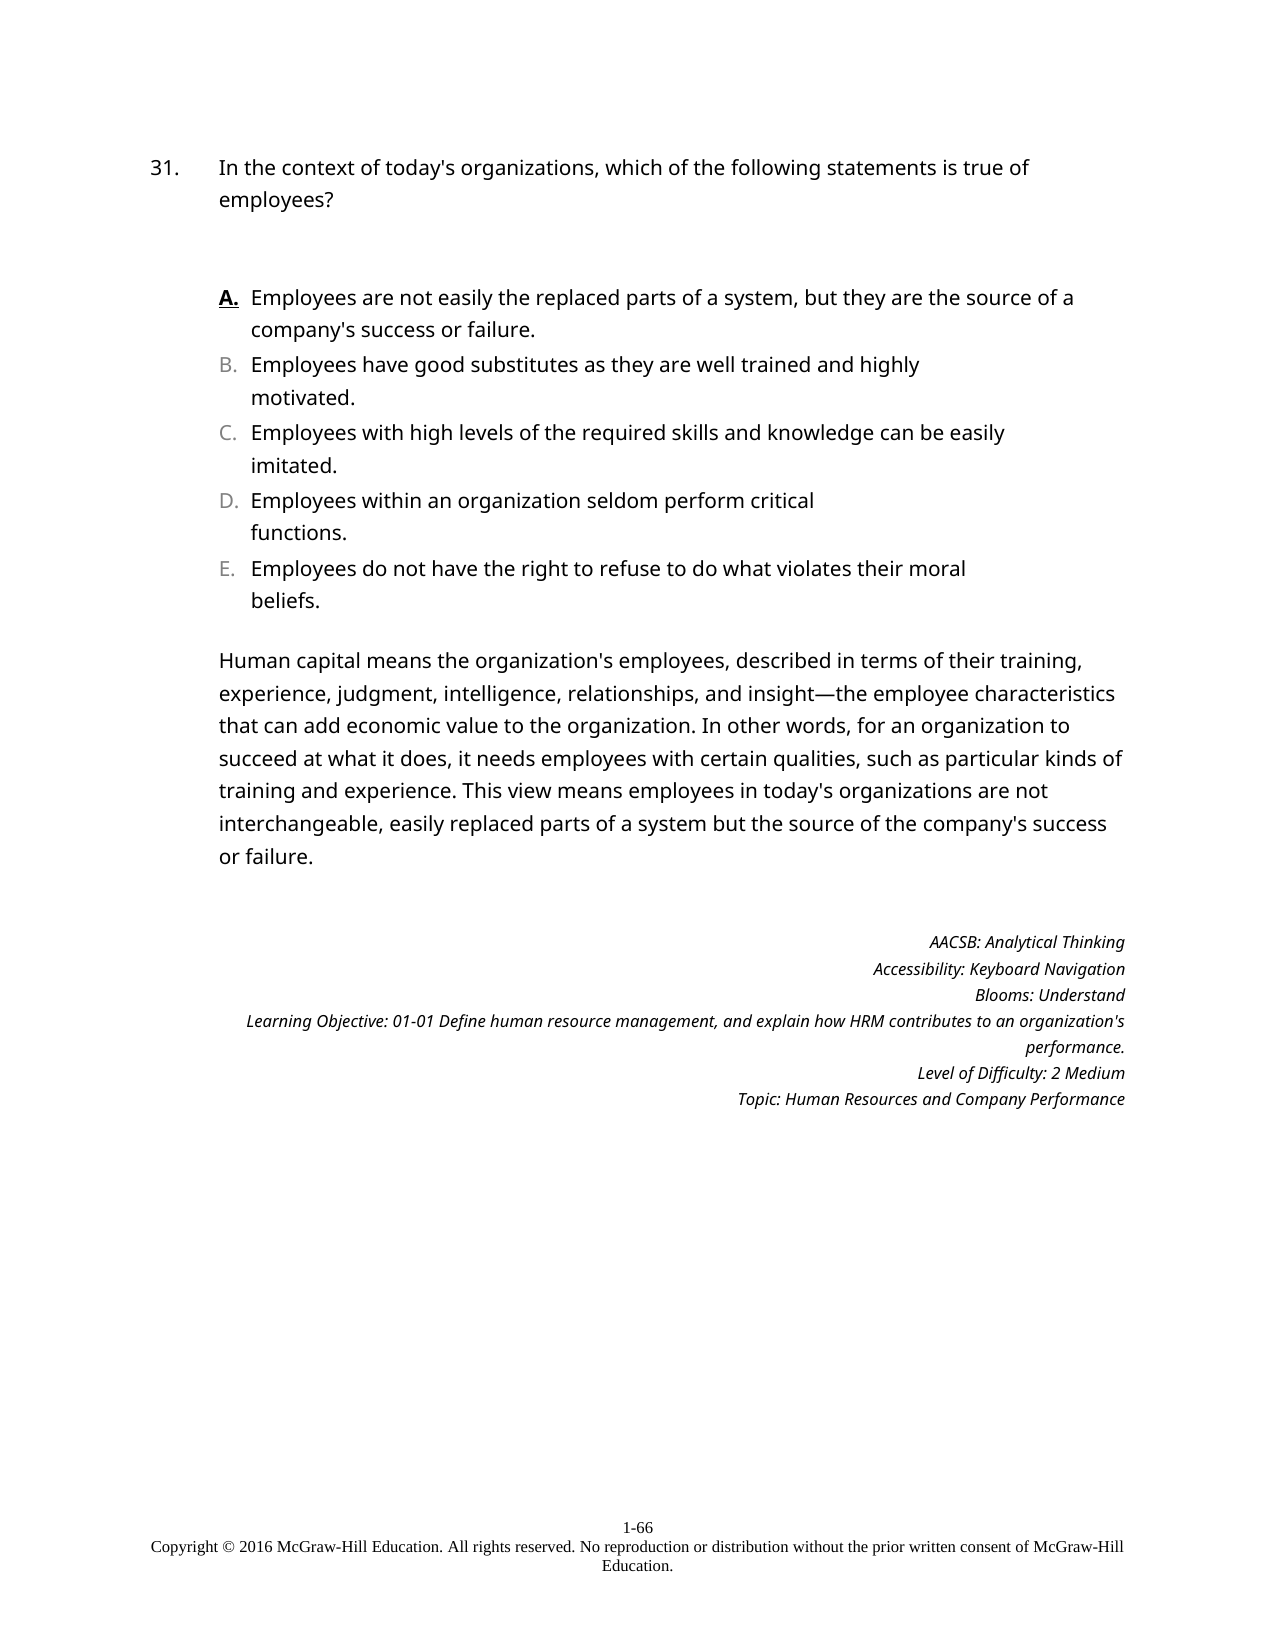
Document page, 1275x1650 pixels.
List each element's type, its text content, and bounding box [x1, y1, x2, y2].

table_header AACSB: Analytical Thinking Accessibility: Keyboard Navigation Blooms: Understand Learning Objective: 01-01 Define human resource management, and explain how HRM contributes to an organization's performance. Level of Difficulty: 2 Medium Topic: Human Resources and Company Performance [150, 931, 1125, 1146]
table_header 31. [150, 153, 218, 902]
table_header In the context of today's organizations, which of the following statements is true of employees? Human capital means the organization's employees, described in terms of their training, experience, judgment, intelligence, relationships, and insight—the employee characteristics that can add economic value to the organization. In other words, for an organization to succeed at what it does, it needs employees with certain qualities, such as particular kinds of training and experience. This view means employees in today's organizations are not interchangeable, easily replaced parts of a system but the source of the company's success or failure. [219, 153, 1125, 902]
